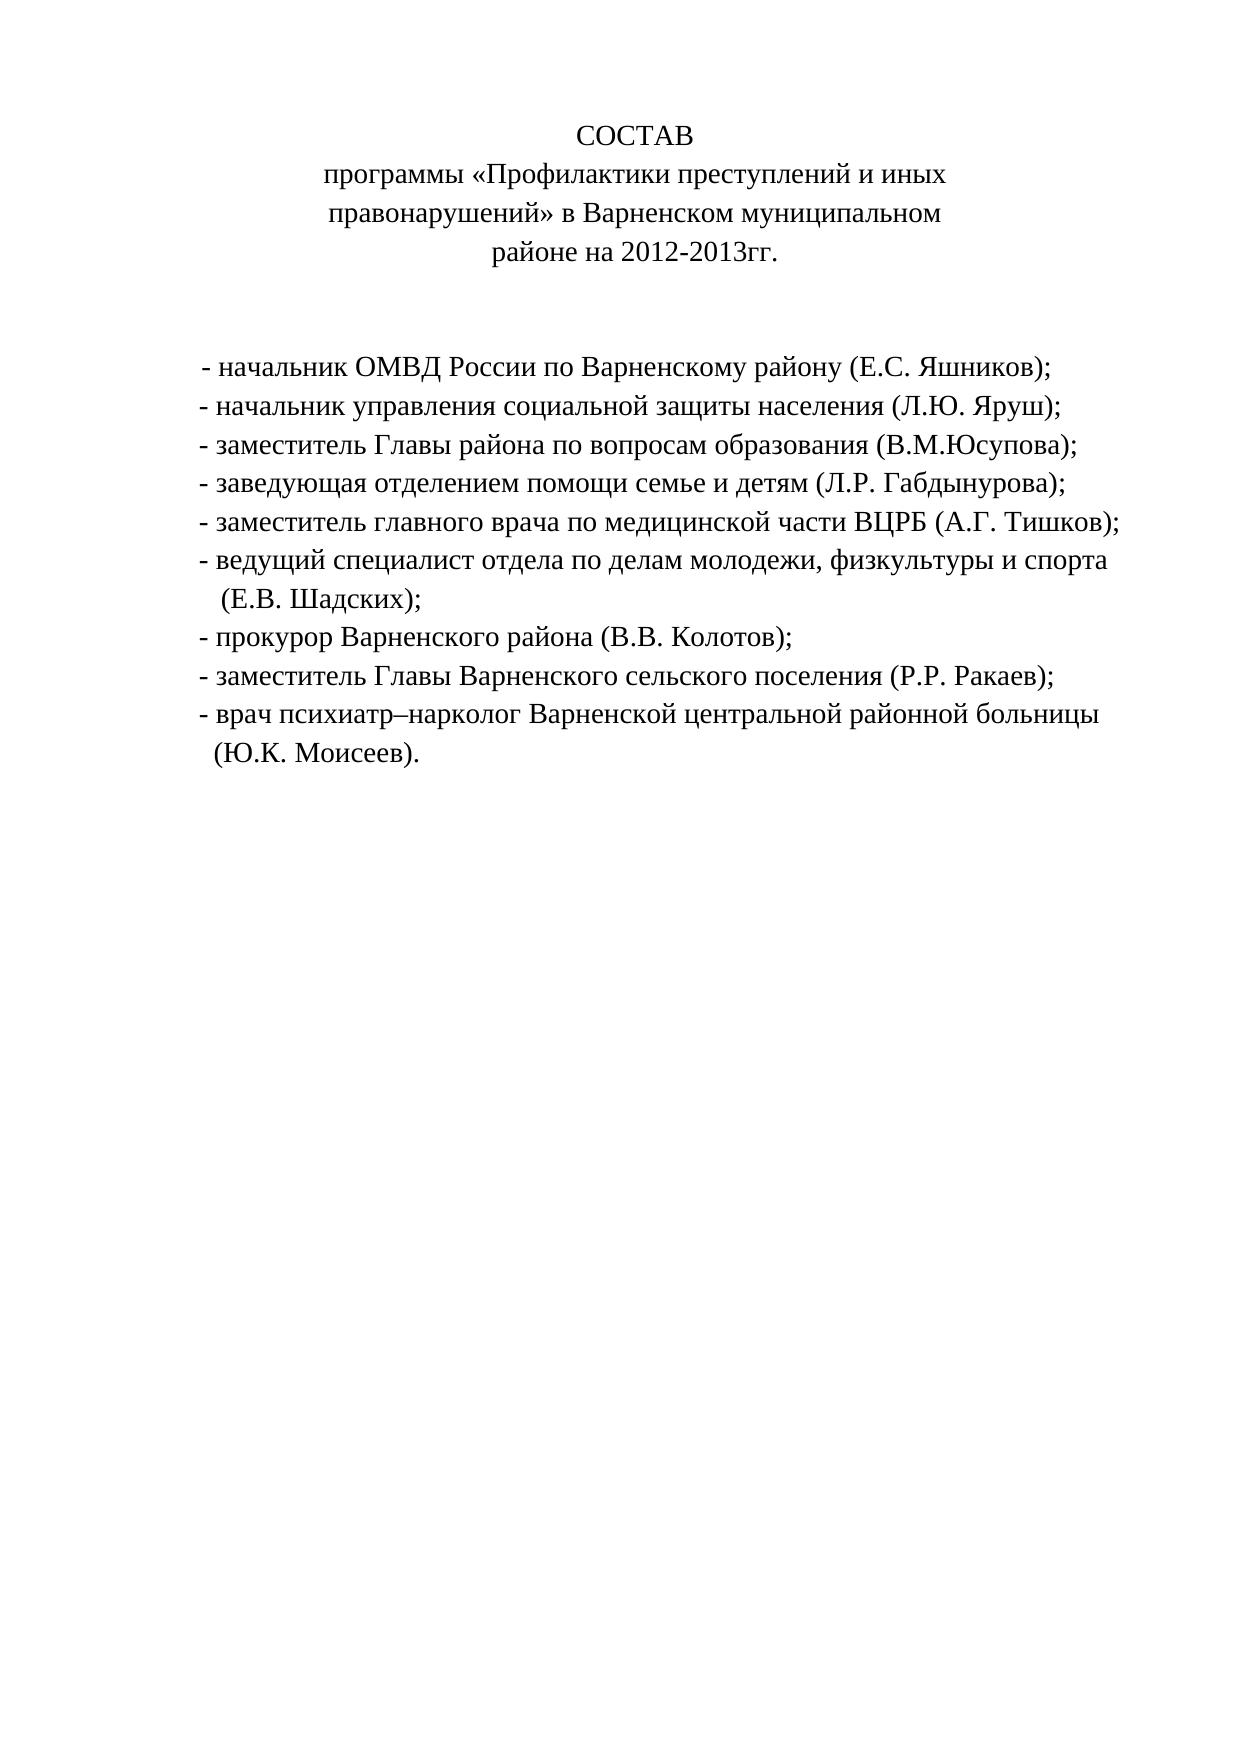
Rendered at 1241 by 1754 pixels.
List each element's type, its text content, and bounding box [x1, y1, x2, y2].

text (Е.В. Шадских); [148, 581, 1122, 614]
text - заместитель главного врача по медицинской части ВЦРБ (А.Г. Тишков); [148, 504, 1122, 537]
list - врач психиатр–нарколог Варненской центральной районной больницы [148, 697, 1122, 730]
list (Ю.К. Моисеев). [148, 735, 1122, 769]
text - ведущий специалист отдела по делам молодежи, физкультуры и спорта [148, 542, 1122, 576]
text программы «Профилактики преступлений и иных [148, 157, 1122, 190]
text - заведующая отделением помощи семье и детям (Л.Р. Габдынурова); [148, 465, 1122, 499]
text правонарушений» в Варненском муниципальном [148, 195, 1122, 229]
list - заместитель Главы Варненского сельского поселения (Р.Р. Ракаев); [148, 658, 1122, 692]
text - начальник управления социальной защиты населения (Л.Ю. Яруш); [148, 388, 1122, 422]
text - заместитель Главы района по вопросам образования (В.М.Юсупова); [148, 427, 1122, 460]
text районе на 2012-2013гг. [148, 234, 1122, 267]
text - прокурор Варненского района (В.В. Колотов); [148, 619, 1122, 653]
text СОСТАВ [148, 118, 1122, 152]
text - начальник ОМВД России по Варненскому району (Е.С. Яшников); [148, 349, 1122, 383]
